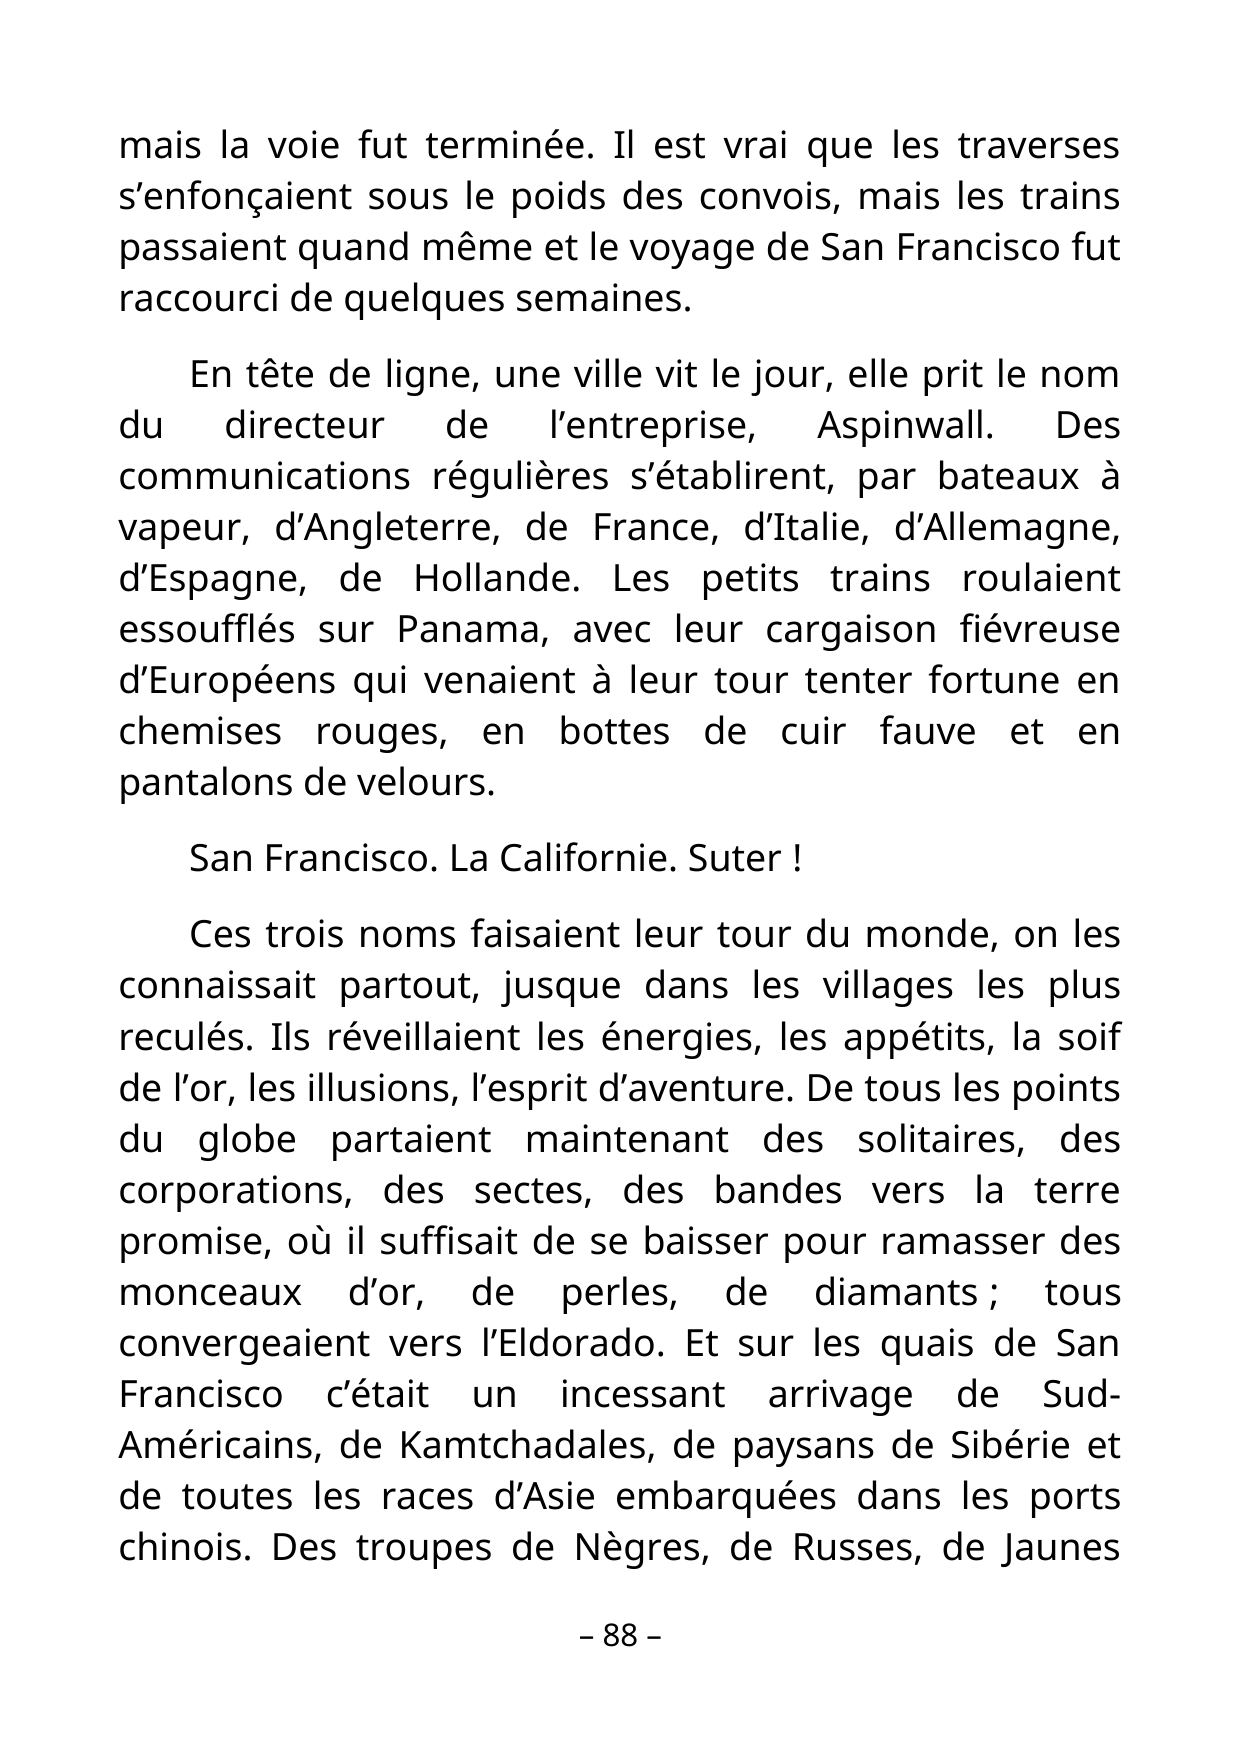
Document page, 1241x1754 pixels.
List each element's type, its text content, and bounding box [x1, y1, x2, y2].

text En tête de ligne, une ville vit le jour, elle prit le nom du directeur de l’entreprise, Aspinwall. Des communications régulières s’établirent, par bateaux à vapeur, d’Angleterre, de France, d’Italie, d’Allemagne, d’Espagne, de Hollande. Les petits trains roulaient essoufflés sur Panama, avec leur cargaison fiévreuse d’Européens qui venaient à leur tour tenter fortune en chemises rouges, en bottes de cuir fauve et en pantalons de velours. [118, 347, 1122, 807]
text San Francisco. La Californie. Suter ! [118, 832, 1122, 883]
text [118, 118, 1122, 322]
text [118, 908, 1122, 1571]
